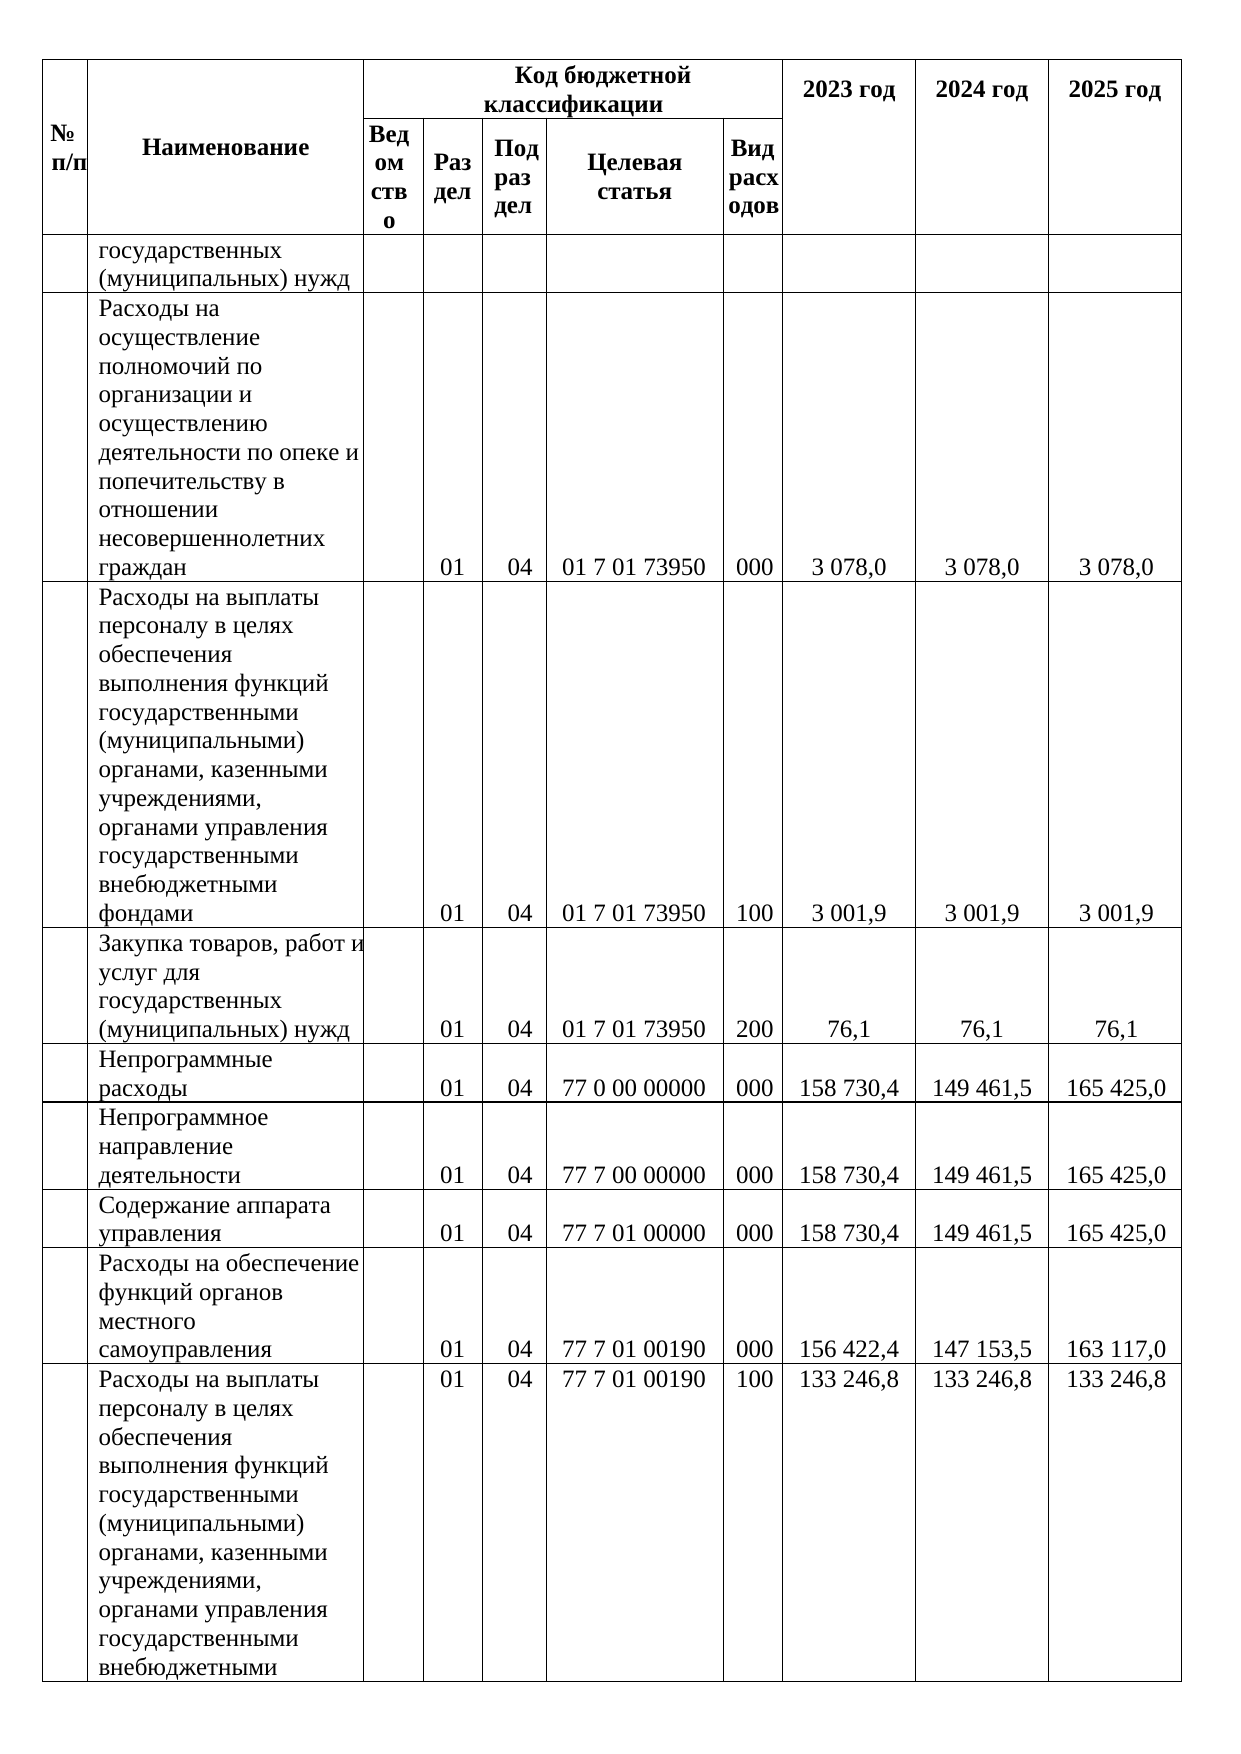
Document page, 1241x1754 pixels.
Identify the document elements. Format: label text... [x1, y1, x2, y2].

table_cell [916, 118, 1048, 234]
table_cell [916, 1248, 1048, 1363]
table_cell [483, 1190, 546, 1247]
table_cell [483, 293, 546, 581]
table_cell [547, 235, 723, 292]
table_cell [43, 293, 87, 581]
table_cell [1049, 118, 1181, 234]
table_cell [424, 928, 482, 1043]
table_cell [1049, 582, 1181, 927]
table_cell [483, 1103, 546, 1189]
table_header Наименование [88, 60, 363, 234]
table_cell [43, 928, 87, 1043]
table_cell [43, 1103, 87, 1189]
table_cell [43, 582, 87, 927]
table_header 2023 год [783, 60, 915, 118]
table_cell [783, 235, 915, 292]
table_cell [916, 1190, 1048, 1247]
table_cell Под раз дел [483, 119, 546, 234]
table_header № п/п [43, 60, 87, 234]
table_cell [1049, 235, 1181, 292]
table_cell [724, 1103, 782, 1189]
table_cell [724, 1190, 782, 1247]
table_cell [783, 118, 915, 234]
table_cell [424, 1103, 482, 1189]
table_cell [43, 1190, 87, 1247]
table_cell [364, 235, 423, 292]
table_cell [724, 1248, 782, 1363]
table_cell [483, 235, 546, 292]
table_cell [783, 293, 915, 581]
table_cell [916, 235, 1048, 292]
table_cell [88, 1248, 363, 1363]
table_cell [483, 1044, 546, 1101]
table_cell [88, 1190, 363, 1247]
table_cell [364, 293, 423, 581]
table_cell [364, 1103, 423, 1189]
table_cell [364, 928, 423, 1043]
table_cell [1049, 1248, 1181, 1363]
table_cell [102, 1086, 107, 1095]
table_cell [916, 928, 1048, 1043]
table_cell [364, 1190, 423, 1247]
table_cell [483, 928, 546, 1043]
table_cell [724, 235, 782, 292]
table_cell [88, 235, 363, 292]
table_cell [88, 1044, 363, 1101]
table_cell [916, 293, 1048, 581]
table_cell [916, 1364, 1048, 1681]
table_header 2024 год [916, 60, 1048, 118]
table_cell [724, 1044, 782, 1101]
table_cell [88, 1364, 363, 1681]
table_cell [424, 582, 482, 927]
table_cell Целевая статья [547, 119, 723, 234]
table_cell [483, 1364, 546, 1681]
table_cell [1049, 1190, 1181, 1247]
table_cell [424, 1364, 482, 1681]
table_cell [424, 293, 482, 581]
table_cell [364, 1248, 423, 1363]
table_cell Ведом ство [364, 119, 423, 234]
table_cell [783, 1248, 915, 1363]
table_header Код бюджетной классификации [364, 60, 782, 118]
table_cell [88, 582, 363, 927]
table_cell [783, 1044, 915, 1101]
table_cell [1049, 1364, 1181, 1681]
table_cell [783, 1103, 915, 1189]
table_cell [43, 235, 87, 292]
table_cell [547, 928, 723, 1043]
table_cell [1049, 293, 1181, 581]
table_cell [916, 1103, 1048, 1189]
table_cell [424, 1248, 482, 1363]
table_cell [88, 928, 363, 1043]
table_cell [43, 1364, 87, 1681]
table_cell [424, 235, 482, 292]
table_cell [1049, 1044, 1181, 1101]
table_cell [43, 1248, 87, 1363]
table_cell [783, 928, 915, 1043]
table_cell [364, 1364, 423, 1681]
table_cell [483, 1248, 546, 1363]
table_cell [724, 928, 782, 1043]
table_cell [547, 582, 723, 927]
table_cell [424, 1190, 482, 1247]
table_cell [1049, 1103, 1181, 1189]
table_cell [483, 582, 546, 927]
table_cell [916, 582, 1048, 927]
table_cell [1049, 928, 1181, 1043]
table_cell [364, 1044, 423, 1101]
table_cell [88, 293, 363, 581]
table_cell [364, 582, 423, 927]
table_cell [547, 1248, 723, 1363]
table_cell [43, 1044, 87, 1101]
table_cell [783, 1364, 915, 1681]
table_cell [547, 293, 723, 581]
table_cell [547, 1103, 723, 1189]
table_cell Вид расходов [724, 119, 782, 234]
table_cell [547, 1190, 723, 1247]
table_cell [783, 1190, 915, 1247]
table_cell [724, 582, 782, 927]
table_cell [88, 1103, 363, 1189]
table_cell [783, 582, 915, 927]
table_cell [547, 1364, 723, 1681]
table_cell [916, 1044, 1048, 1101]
table_cell Раз дел [424, 119, 482, 234]
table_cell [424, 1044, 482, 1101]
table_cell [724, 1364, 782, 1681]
table_header 2025 год [1049, 60, 1181, 118]
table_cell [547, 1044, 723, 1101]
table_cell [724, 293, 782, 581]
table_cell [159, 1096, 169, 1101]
